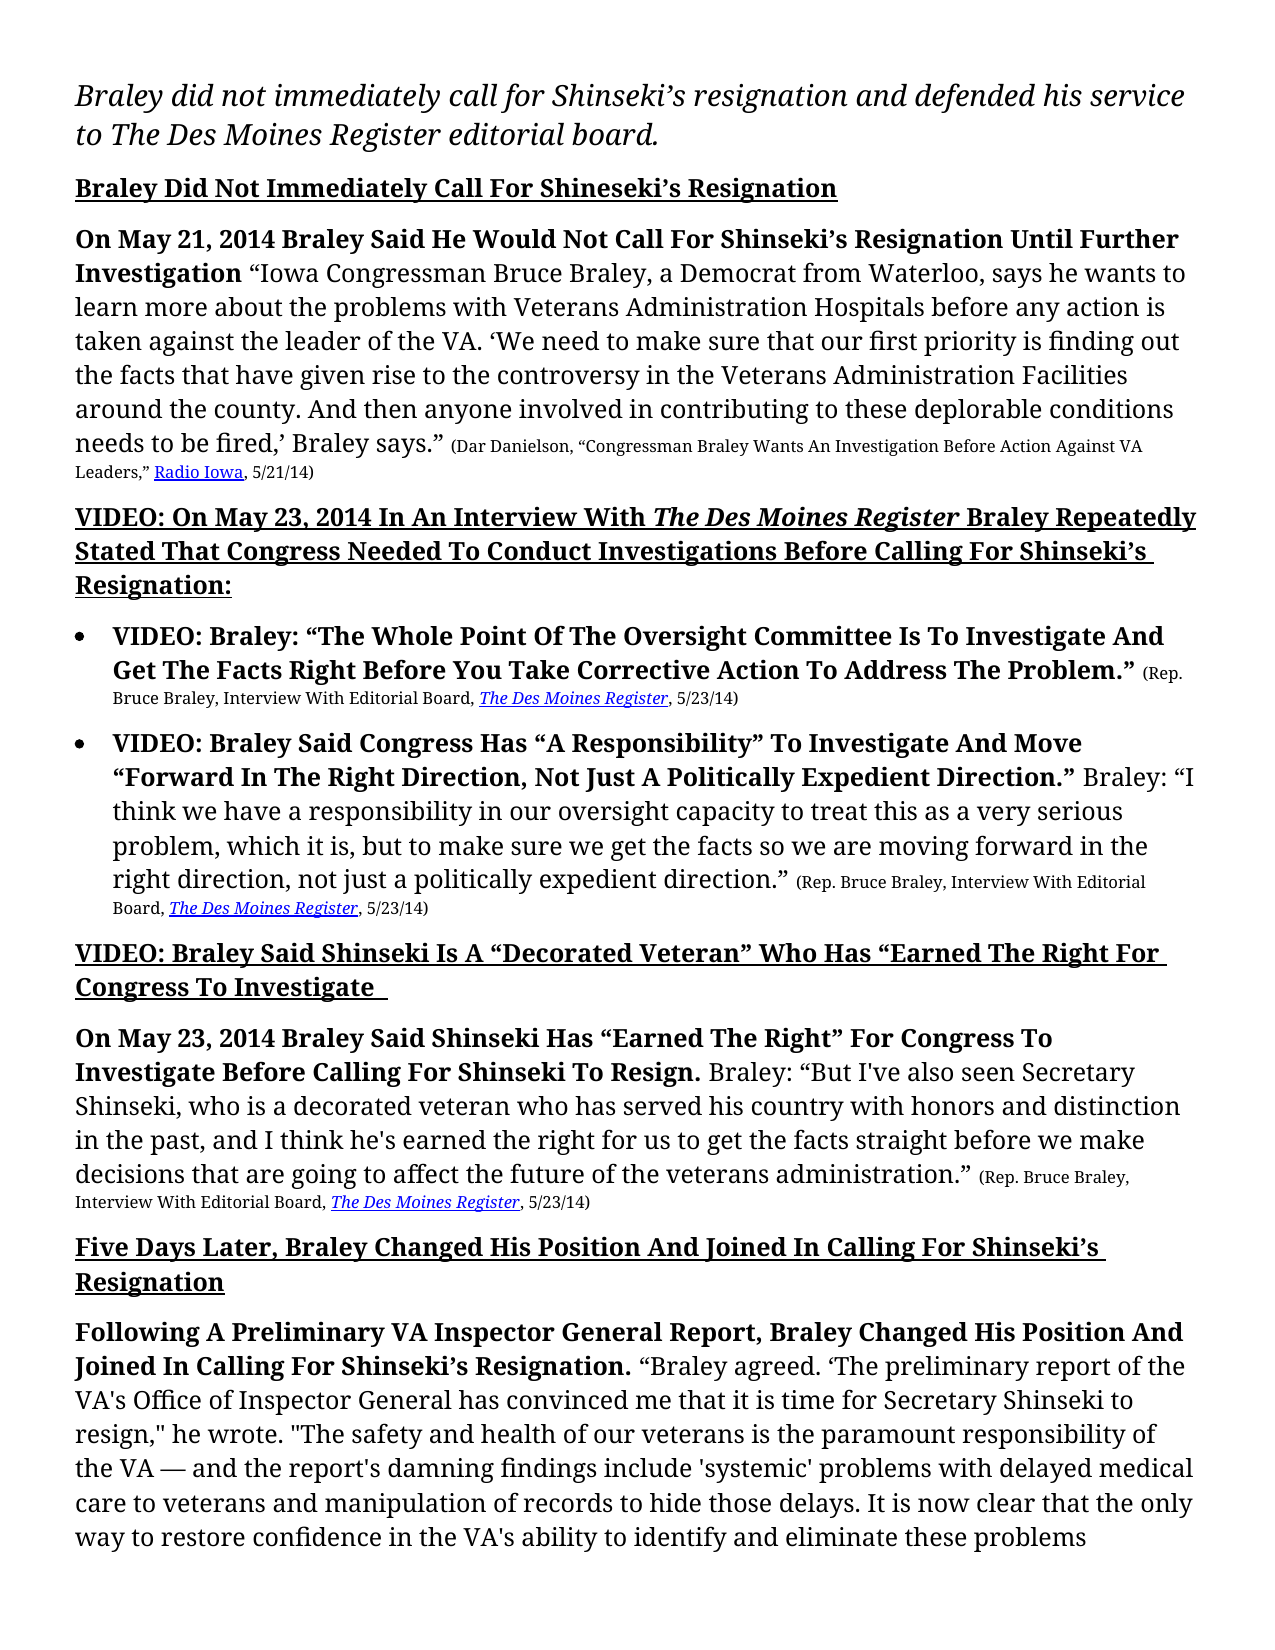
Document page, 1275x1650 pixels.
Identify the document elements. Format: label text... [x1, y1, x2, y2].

text VIDEO: On May 23, 2014 In An Interview With The Des Moines Register Braley Repeatedly Stated That Congress Needed To Conduct Investigations Before Calling For Shinseki’s Resignation: [75, 499, 1200, 602]
text Braley Did Not Immediately Call For Shineseki’s Resignation [75, 171, 1200, 205]
list VIDEO: Braley Said Congress Has “A Responsibility” To Investigate And Move “Forward In The Right Direction, Not Just A Politically Expedient Direction.” Braley: “I think we have a responsibility in our oversight capacity to treat this as a very serious problem, which it is, but to make sure we get the facts so we are moving forward in the right direction, not just a politically expedient direction.” (Rep. Bruce Braley, Interview With Editorial Board, The Des Moines Register, 5/23/14) [75, 726, 1200, 919]
text VIDEO: Braley Said Shinseki Is A “Decorated Veteran” Who Has “Earned The Right For Congress To Investigate [75, 936, 1200, 1004]
list VIDEO: Braley: “The Whole Point Of The Oversight Committee Is To Investigate And Get The Facts Right Before You Take Corrective Action To Address The Problem.” (Rep. Bruce Braley, Interview With Editorial Board, The Des Moines Register, 5/23/14) [75, 618, 1200, 709]
text Braley did not immediately call for Shinseki’s resignation and defended his service to The Des Moines Register editorial board. [75, 75, 1200, 154]
text On May 23, 2014 Braley Said Shinseki Has “Earned The Right” For Congress To Investigate Before Calling For Shinseki To Resign. Braley: “But I've also seen Secretary Shinseki, who is a decorated veteran who has served his country with honors and distinction in the past, and I think he's earned the right for us to get the facts straight before we make decisions that are going to affect the future of the veterans administration.” (Rep. Bruce Braley, Interview With Editorial Board, The Des Moines Register, 5/23/14) [75, 1020, 1200, 1213]
text On May 21, 2014 Braley Said He Would Not Call For Shinseki’s Resignation Until Further Investigation “Iowa Congressman Bruce Braley, a Democrat from Waterloo, says he wants to learn more about the problems with Veterans Administration Hospitals before any action is taken against the leader of the VA. ‘We need to make sure that our first priority is finding out the facts that have given rise to the controversy in the Veterans Administration Facilities around the county. And then anyone involved in contributing to these deplorable conditions needs to be fired,’ Braley says.” (Dar Danielson, “Congressman Braley Wants An Investigation Before Action Against VA Leaders,” Radio Iowa, 5/21/14) [75, 222, 1200, 483]
text Five Days Later, Braley Changed His Position And Joined In Calling For Shinseki’s Resignation [75, 1230, 1200, 1298]
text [75, 1315, 1200, 1553]
